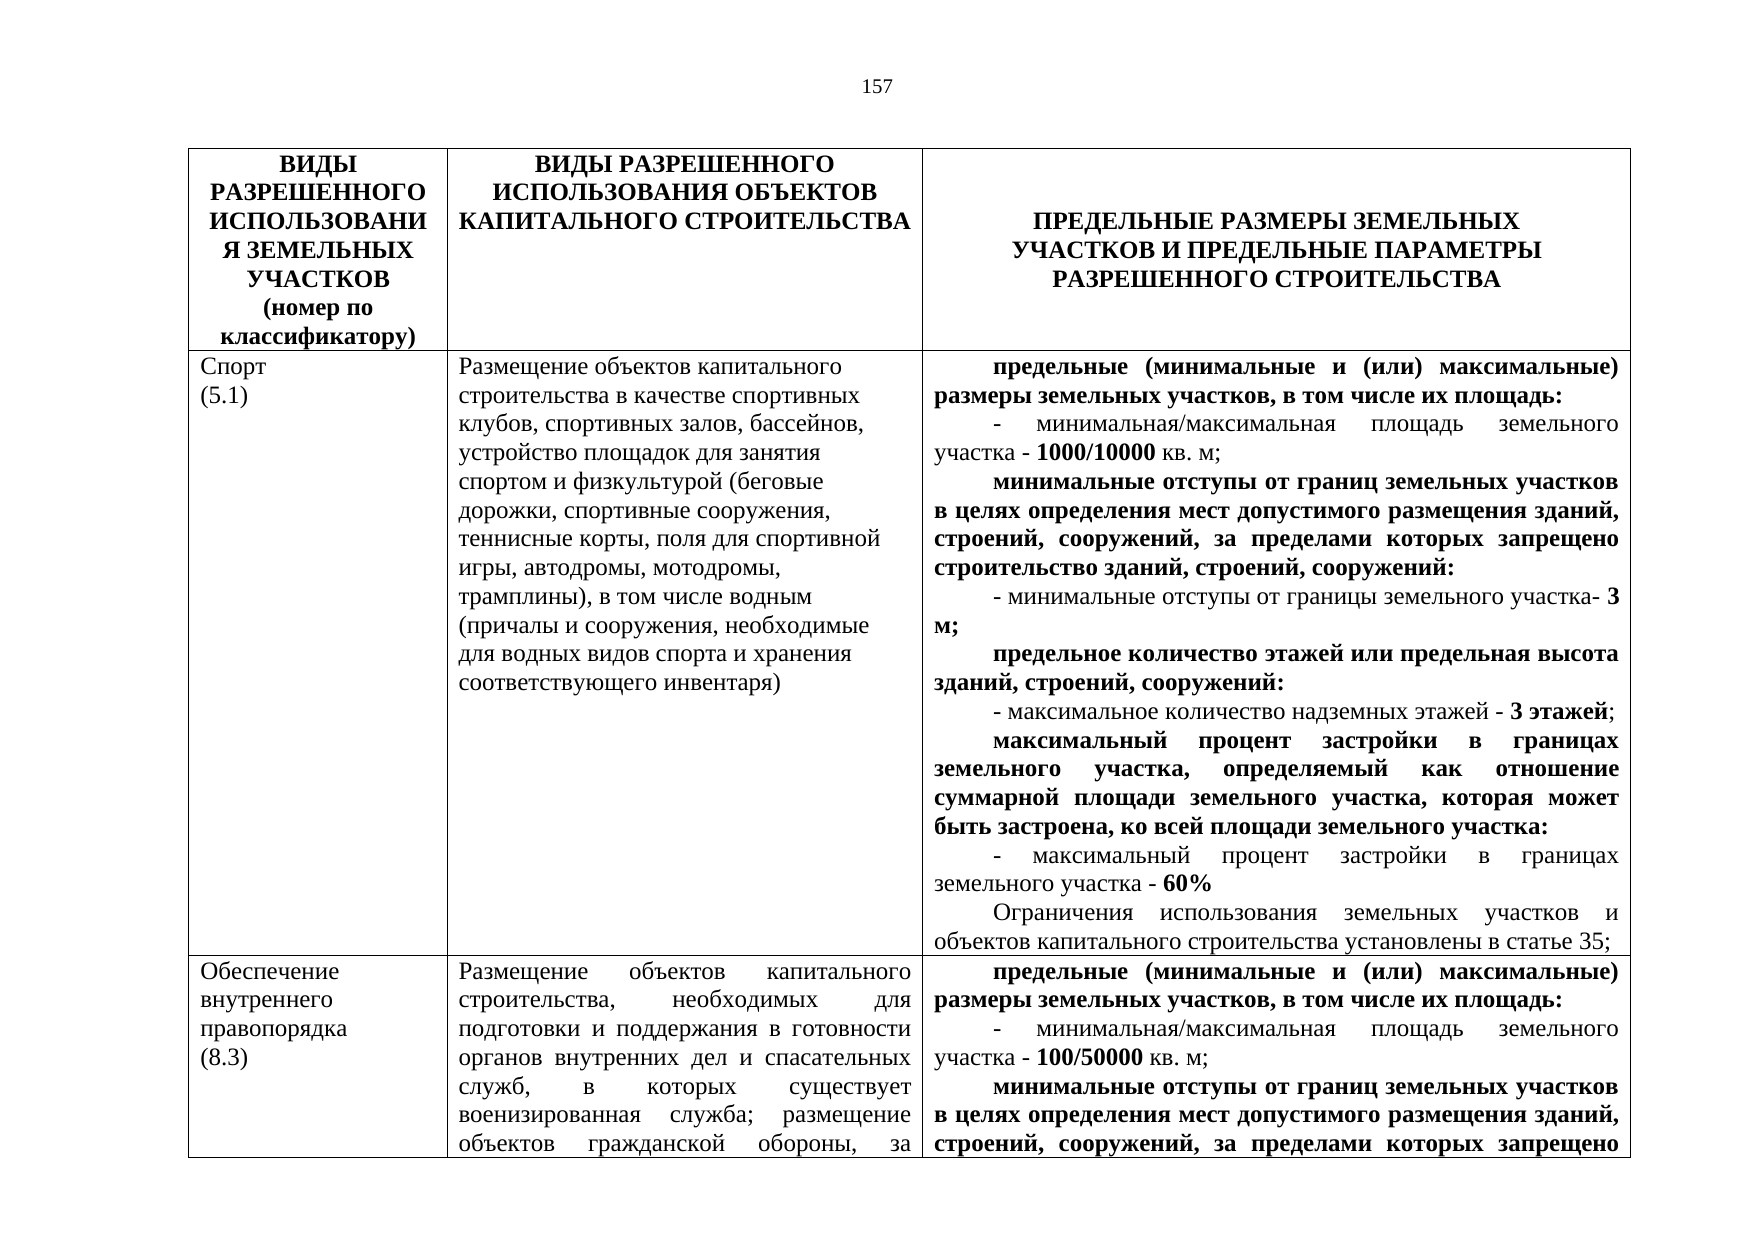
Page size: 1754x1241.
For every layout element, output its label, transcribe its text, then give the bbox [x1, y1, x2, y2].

table_cell Обеспечение внутреннего правопорядка (8.3) [189, 956, 447, 1157]
table_cell предельные (минимальные и (или) максимальные) размеры земельных участков, в том числе их площадь: - минимальная/максимальная площадь земельного участка - 1000/10000 кв. м; минимальные отступы от границ земельных участков в целях определения мест допустимого размещения зданий, строений, сооружений, за пределами которых запрещено строительство зданий, строений, сооружений: - минимальные отступы от границы земельного участка- 3 м; предельное количество этажей или предельная высота зданий, строений, сооружений: - максимальное количество надземных этажей - 3 этажей; максимальный процент застройки в границах земельного участка, определяемый как отношение суммарной площади земельного участка, которая может быть застроена, ко всей площади земельного участка: - максимальный процент застройки в границах земельного участка - 60% Ограничения использования земельных участков и объектов капитального строительства установлены в статье 35; [923, 351, 1630, 955]
table_header ПРЕДЕЛЬНЫЕ РАЗМЕРЫ ЗЕМЕЛЬНЫХ УЧАСТКОВ И ПРЕДЕЛЬНЫЕ ПАРАМЕТРЫ РАЗРЕШЕННОГО СТРОИТЕЛЬСТВА [923, 149, 1630, 350]
table_cell Размещение объектов капитального строительства в качестве спортивных клубов, спортивных залов, бассейнов, устройство площадок для занятия спортом и физкультурой (беговые дорожки, спортивные сооружения, теннисные корты, поля для спортивной игры, автодромы, мотодромы, трамплины), в том числе водным (причалы и сооружения, необходимые для водных видов спорта и хранения соответствующего инвентаря) [448, 351, 922, 955]
table_header ВИДЫ РАЗРЕШЕННОГО ИСПОЛЬЗОВАНИЯ ОБЪЕКТОВ КАПИТАЛЬНОГО СТРОИТЕЛЬСТВА [448, 149, 922, 350]
table_cell Спорт (5.1) [189, 351, 447, 955]
table_header ВИДЫ РАЗРЕШЕННОГО ИСПОЛЬЗОВАНИЯ ЗЕМЕЛЬНЫХ УЧАСТКОВ (номер по классификатору) [189, 149, 447, 350]
